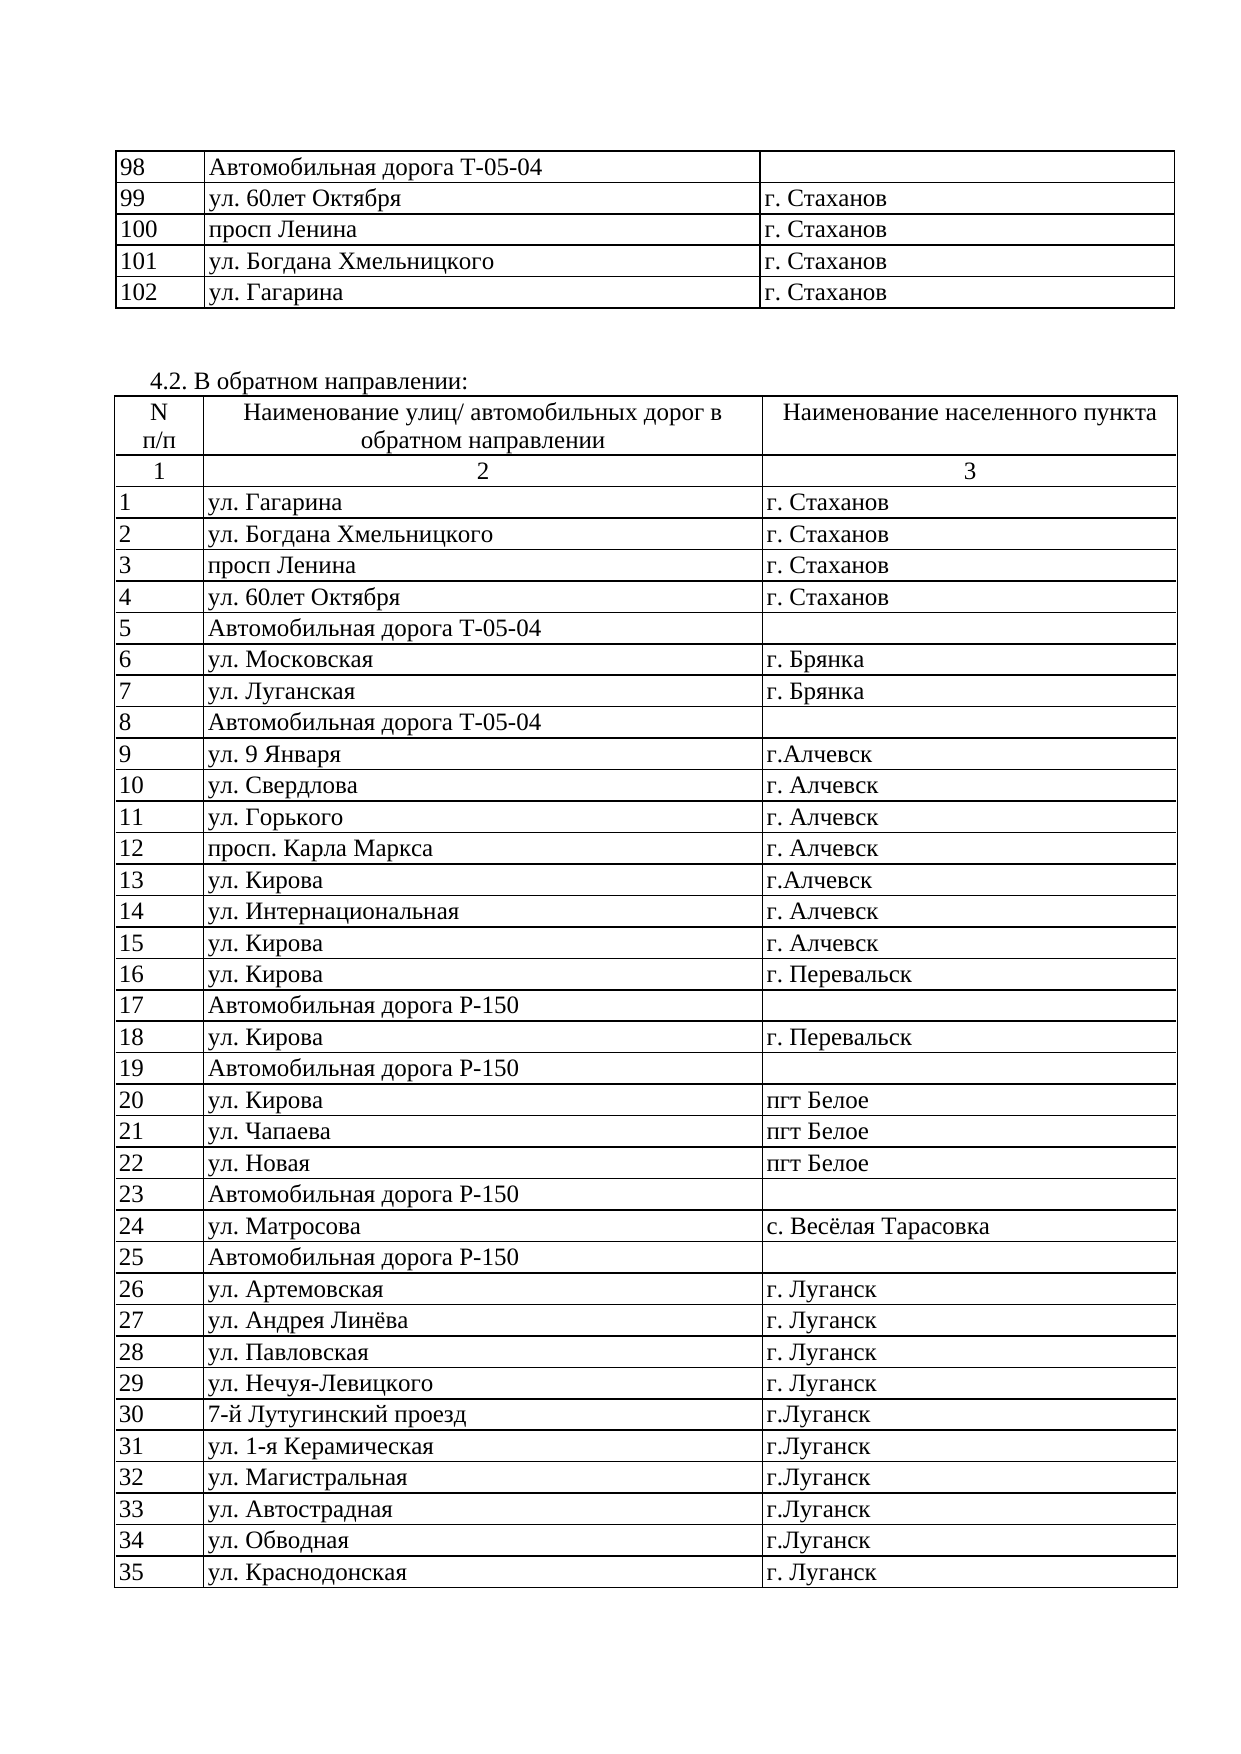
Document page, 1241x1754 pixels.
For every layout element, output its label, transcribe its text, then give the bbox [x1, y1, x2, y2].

table_cell 31 [115, 1430, 203, 1461]
table_cell 3 [115, 550, 203, 580]
table_cell 1 [115, 487, 203, 517]
table_cell ул. Андрея Линёва [204, 1305, 762, 1335]
table_cell г.Луганск [763, 1492, 1177, 1524]
table_cell 9 [115, 738, 203, 769]
table_cell г. Луганск [763, 1272, 1177, 1303]
table_cell г. Стаханов [761, 183, 1174, 213]
table_cell пгт Белое [763, 1083, 1177, 1115]
table_cell г. Брянка [763, 643, 1177, 674]
table_cell ул. Автострадная [204, 1494, 762, 1524]
text 4.2. В обратном направлении: [150, 366, 1090, 395]
table_cell 33 [115, 1493, 203, 1524]
table_cell 17 [115, 990, 203, 1020]
table_cell 102 [117, 277, 204, 307]
table_header Наименование населенного пункта [763, 397, 1177, 454]
table_cell [761, 152, 1174, 181]
table_cell 26 [115, 1273, 203, 1303]
table_cell [763, 1178, 1177, 1209]
table_cell ул. 60лет Октября [205, 183, 759, 213]
table_cell г. Алчевск [763, 800, 1177, 832]
table_cell 18 [115, 1021, 203, 1052]
table_cell пгт Белое [763, 1146, 1177, 1178]
table_cell ул. Кирова [204, 928, 762, 957]
table_cell 7-й Лутугинский проезд [204, 1400, 762, 1429]
table_cell [763, 706, 1177, 737]
table_cell г. Алчевск [763, 832, 1177, 863]
table_cell Автомобильная дорога Р-150 [204, 1242, 762, 1272]
table_cell ул. 1-я Керамическая [204, 1431, 762, 1461]
table_cell 2 [115, 518, 203, 548]
table_cell ул. Чапаева [204, 1116, 762, 1146]
table_cell г. Стаханов [763, 580, 1177, 611]
table_cell пгт Белое [763, 1115, 1177, 1146]
table_cell г.Луганск [763, 1461, 1177, 1492]
table_cell ул. Павловская [204, 1337, 762, 1366]
table_cell г. Брянка [763, 674, 1177, 706]
table_cell просп Ленина [204, 550, 762, 580]
table_cell 27 [115, 1305, 203, 1335]
table_cell г. Алчевск [763, 769, 1177, 800]
table_cell г. Перевальск [763, 958, 1177, 989]
table_cell 98 [117, 152, 204, 181]
table_cell ул. Кирова [204, 1022, 762, 1052]
table_cell г. Стаханов [763, 486, 1177, 517]
table_cell 29 [115, 1368, 203, 1398]
table_cell [763, 989, 1177, 1020]
table_cell 5 [115, 613, 203, 643]
table_cell 23 [115, 1179, 203, 1209]
table_cell [763, 1241, 1177, 1272]
table_cell 11 [115, 801, 203, 832]
table_cell ул. Горького [204, 802, 762, 832]
table_cell г. Стаханов [761, 215, 1174, 244]
table_header N п/п [115, 397, 203, 454]
table_cell г. Алчевск [763, 895, 1177, 926]
table_cell ул. Нечуя-Левицкого [204, 1368, 762, 1398]
table_cell 30 [115, 1399, 203, 1429]
table_cell ул. Богдана Хмельницкого [204, 519, 762, 548]
table_cell ул. Интернациональная [204, 896, 762, 926]
table_cell 101 [117, 246, 204, 276]
table_cell 16 [115, 959, 203, 989]
table_cell 35 [115, 1556, 203, 1587]
table_cell с. Весёлая Тарасовка [763, 1209, 1177, 1241]
table_cell 3 [763, 454, 1177, 486]
table_cell г. Алчевск [763, 926, 1177, 957]
table_cell ул. Артемовская [204, 1274, 762, 1303]
table_cell г.Алчевск [763, 737, 1177, 769]
table_cell г. Стаханов [761, 246, 1174, 276]
table_cell 22 [115, 1147, 203, 1178]
table_cell ул. Гагарина [205, 277, 759, 307]
table_cell ул. 9 Января [204, 739, 762, 769]
table_cell 10 [115, 770, 203, 800]
table_cell ул. Магистральная [204, 1462, 762, 1492]
table_cell ул. Луганская [204, 676, 762, 706]
table_cell г. Луганск [763, 1335, 1177, 1366]
table_cell г.Луганск [763, 1398, 1177, 1429]
table_cell г. Луганск [763, 1366, 1177, 1398]
table_cell 21 [115, 1116, 203, 1146]
table_cell ул. Гагарина [204, 487, 762, 517]
table_cell 100 [117, 215, 204, 244]
table_cell 25 [115, 1242, 203, 1272]
table_cell Автомобильная дорога Т-05-04 [204, 613, 762, 643]
table_cell ул. 60лет Октября [204, 582, 762, 611]
table_cell 15 [115, 927, 203, 957]
table_cell 13 [115, 864, 203, 894]
table_cell ул. Кирова [204, 1085, 762, 1115]
table_cell 4 [115, 581, 203, 611]
table_cell г. Перевальск [763, 1020, 1177, 1052]
table_cell ул. Новая [204, 1148, 762, 1178]
table_cell г.Луганск [763, 1524, 1177, 1555]
table_cell 1 [115, 455, 203, 486]
table_cell 24 [115, 1210, 203, 1241]
table_cell г. Стаханов [761, 277, 1174, 307]
table_cell ул. Матросова [204, 1211, 762, 1241]
table_cell 12 [115, 833, 203, 863]
table_cell ул. Богдана Хмельницкого [205, 246, 759, 276]
table_cell ул. Кирова [204, 865, 762, 894]
table_cell г. Стаханов [763, 517, 1177, 548]
table_cell ул. Краснодонская [204, 1557, 762, 1587]
table_cell [763, 1052, 1177, 1083]
table_cell Автомобильная дорога Т-05-04 [204, 707, 762, 737]
table_cell Автомобильная дорога Р-150 [204, 1053, 762, 1083]
table_cell г.Луганск [763, 1429, 1177, 1461]
table_cell 6 [115, 644, 203, 674]
table_cell 28 [115, 1336, 203, 1366]
table_cell г. Луганск [763, 1555, 1177, 1587]
table_cell Автомобильная дорога Т-05-04 [205, 152, 759, 181]
table_cell просп Ленина [205, 215, 759, 244]
table_cell 2 [204, 456, 762, 486]
table_cell ул. Обводная [204, 1525, 762, 1555]
table_cell 7 [115, 675, 203, 706]
table_cell 8 [115, 707, 203, 737]
table_cell г. Стаханов [763, 549, 1177, 580]
table_cell 32 [115, 1462, 203, 1492]
table_cell [763, 611, 1177, 643]
table_cell 19 [115, 1053, 203, 1083]
table_cell 99 [117, 183, 204, 213]
table_cell Автомобильная дорога Р-150 [204, 991, 762, 1020]
table_header Наименование улиц/ автомобильных дорог в обратном направлении [204, 397, 762, 454]
table_cell г.Алчевск [763, 863, 1177, 894]
table_cell г. Луганск [763, 1304, 1177, 1335]
table_cell ул. Московская [204, 645, 762, 674]
table_cell ул. Свердлова [204, 770, 762, 800]
table_cell 20 [115, 1084, 203, 1115]
table_cell 34 [115, 1525, 203, 1555]
table_cell Автомобильная дорога Р-150 [204, 1179, 762, 1209]
table_cell просп. Карла Маркса [204, 833, 762, 863]
table_cell ул. Кирова [204, 959, 762, 989]
table_cell 14 [115, 896, 203, 926]
